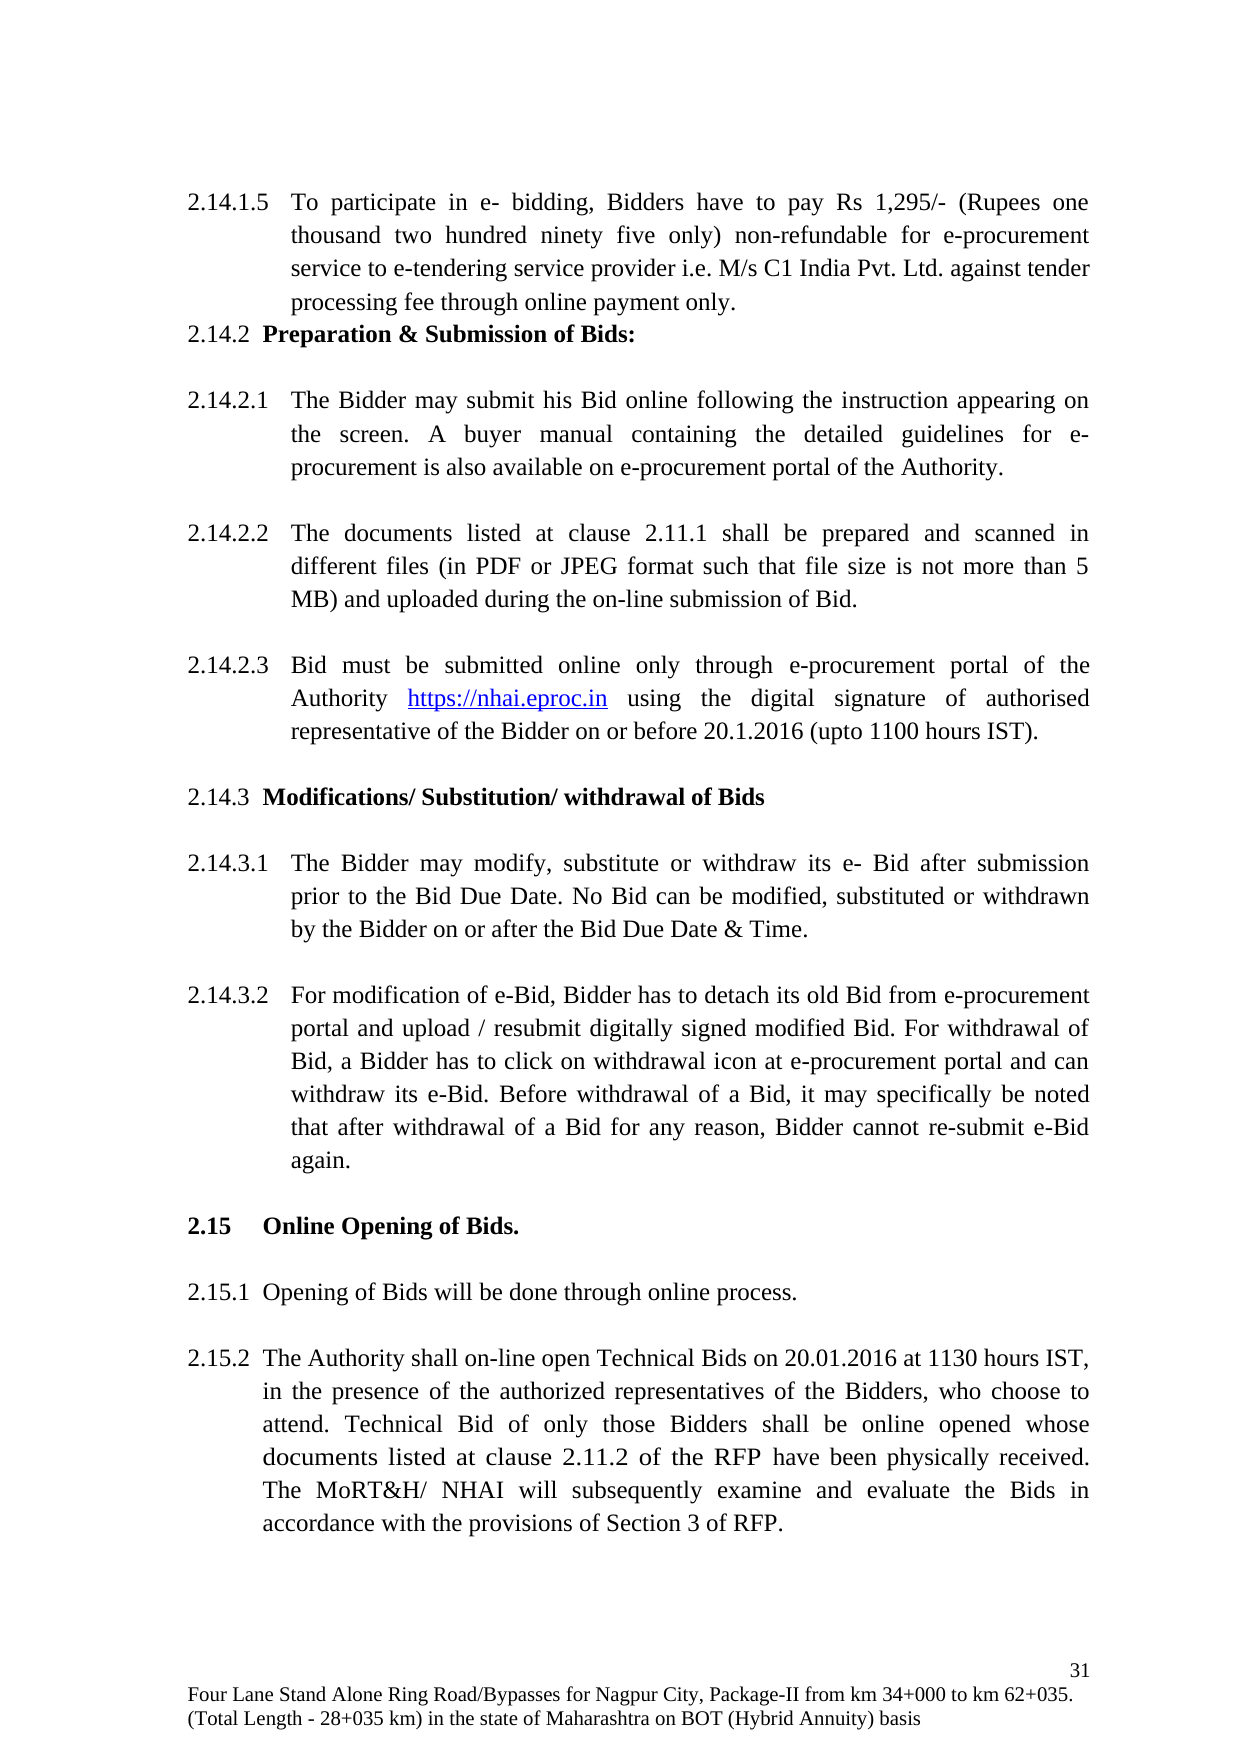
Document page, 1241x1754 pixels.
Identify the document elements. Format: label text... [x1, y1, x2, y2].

list Bid must be submitted online only through e-procurement portal of the Authority https://nhai.eproc.in using the digital signature of authorised representative of the Bidder on or before 20.1.2016 (upto 1100 hours IST). [187, 650, 1090, 744]
list Opening of Bids will be done through online process. [187, 1277, 1090, 1306]
list Preparation & Submission of Bids: [187, 319, 1090, 348]
list Modifications/ Substitution/ withdrawal of Bids [187, 782, 1090, 811]
list The documents listed at clause 2.11.1 shall be prepared and scanned in different files (in PDF or JPEG format such that file size is not more than 5 MB) and uploaded during the on-line submission of Bid. [187, 518, 1090, 612]
list To participate in e- bidding, Bidders have to pay Rs 1,295/- (Rupees one thousand two hundred ninety five only) non-refundable for e-procurement service to e-tendering service provider i.e. M/s C1 India Pvt. Ltd. against tender processing fee through online payment only. [187, 187, 1090, 315]
list Online Opening of Bids. [187, 1211, 1090, 1240]
list The Authority shall on-line open Technical Bids on 20.01.2016 at 1130 hours IST, in the presence of the authorized representatives of the Bidders, who choose to attend. Technical Bid of only those Bidders shall be online opened whose documents listed at clause 2.11.2 of the RFP have been physically received. The MoRT&H/ NHAI will subsequently examine and evaluate the Bids in accordance with the provisions of Section 3 of RFP. [187, 1343, 1090, 1537]
list For modification of e-Bid, Bidder has to detach its old Bid from e-procurement portal and upload / resubmit digitally signed modified Bid. For withdrawal of Bid, a Bidder has to click on withdrawal icon at e-procurement portal and can withdraw its e-Bid. Before withdrawal of a Bid, it may specifically be noted that after withdrawal of a Bid for any reason, Bidder cannot re-submit e-Bid again. [187, 980, 1090, 1174]
list The Bidder may submit his Bid online following the instruction appearing on the screen. A buyer manual containing the detailed guidelines for e-procurement is also available on e-procurement portal of the Authority. [187, 386, 1090, 480]
list The Bidder may modify, substitute or withdraw its e- Bid after submission prior to the Bid Due Date. No Bid can be modified, substituted or withdrawn by the Bidder on or after the Bid Due Date & Time. [187, 848, 1090, 943]
